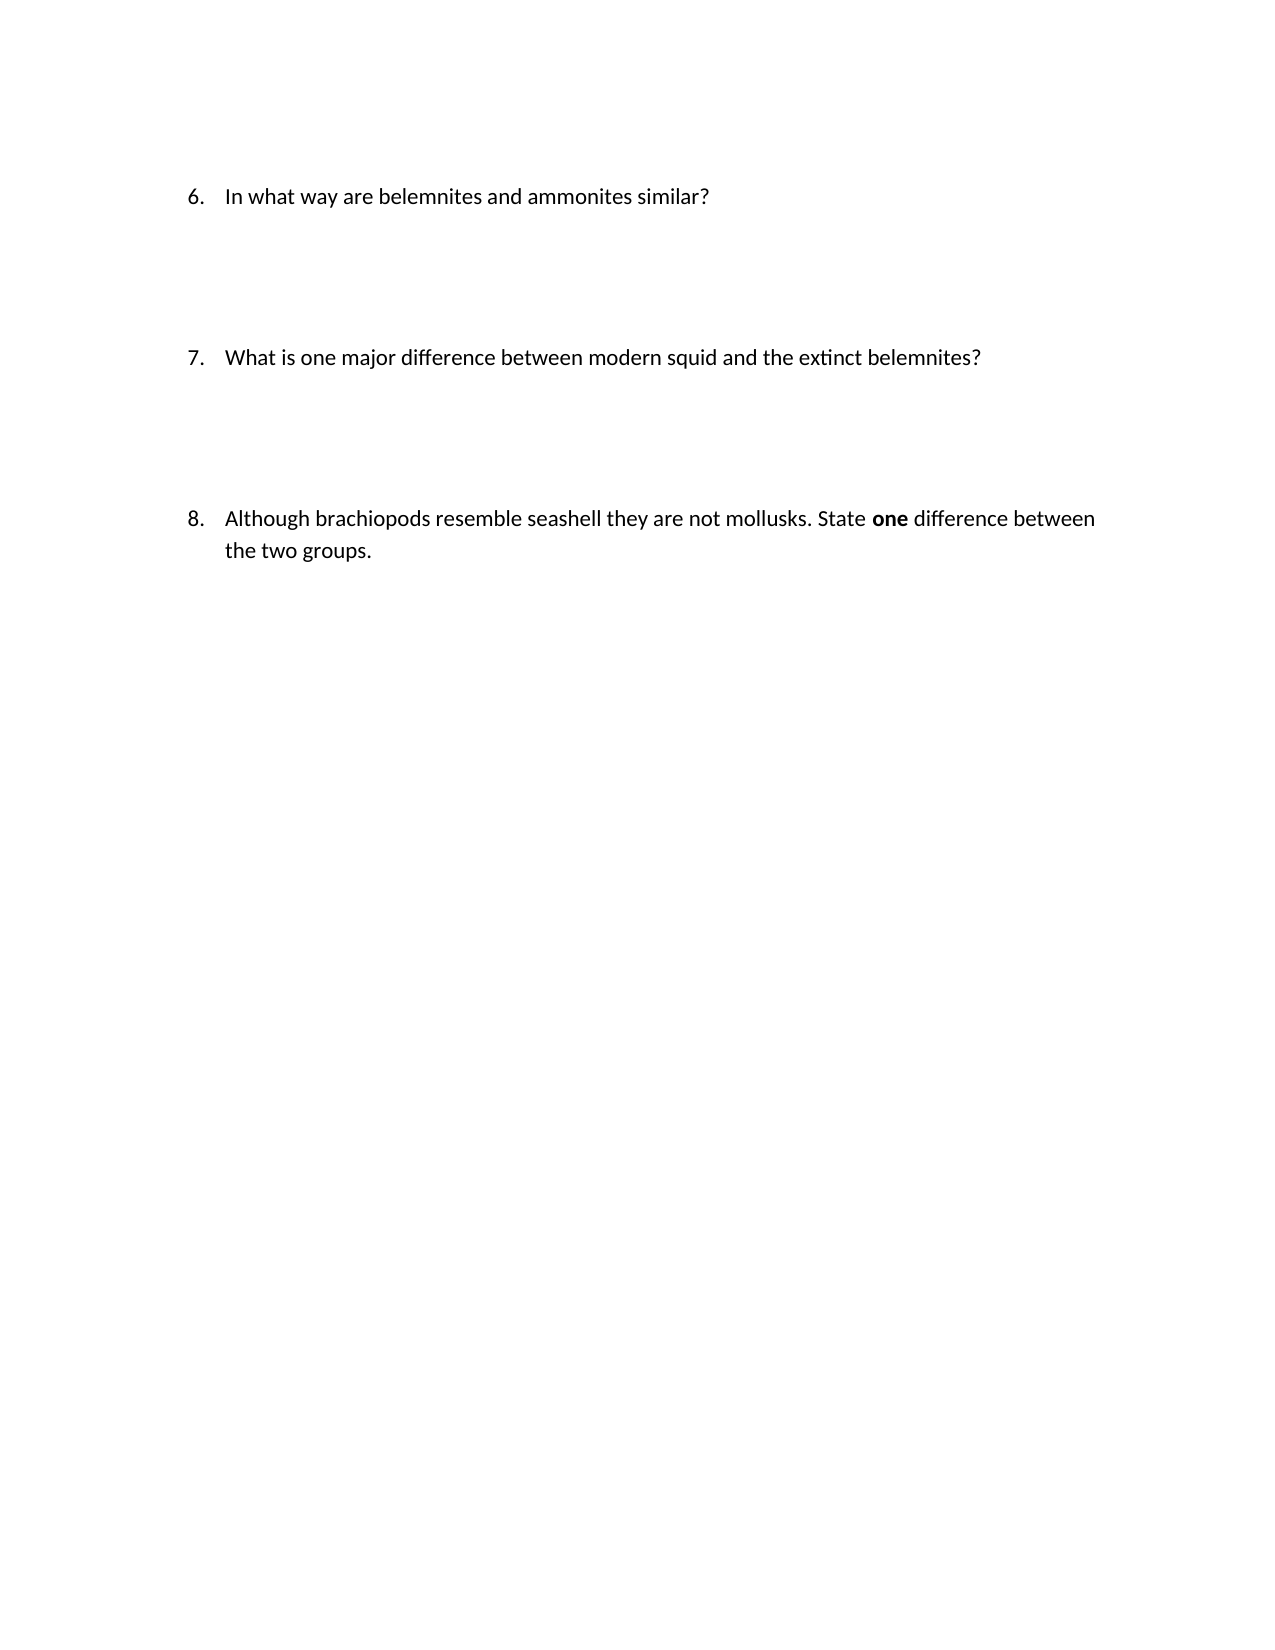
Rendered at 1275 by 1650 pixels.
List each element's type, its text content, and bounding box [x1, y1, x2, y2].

list Although brachiopods resemble seashell they are not mollusks. State one difference between the two groups. [187, 504, 1125, 564]
list What is one major difference between modern squid and the extinct belemnites? [187, 343, 1125, 371]
list In what way are belemnites and ammonites similar? [187, 182, 1125, 210]
